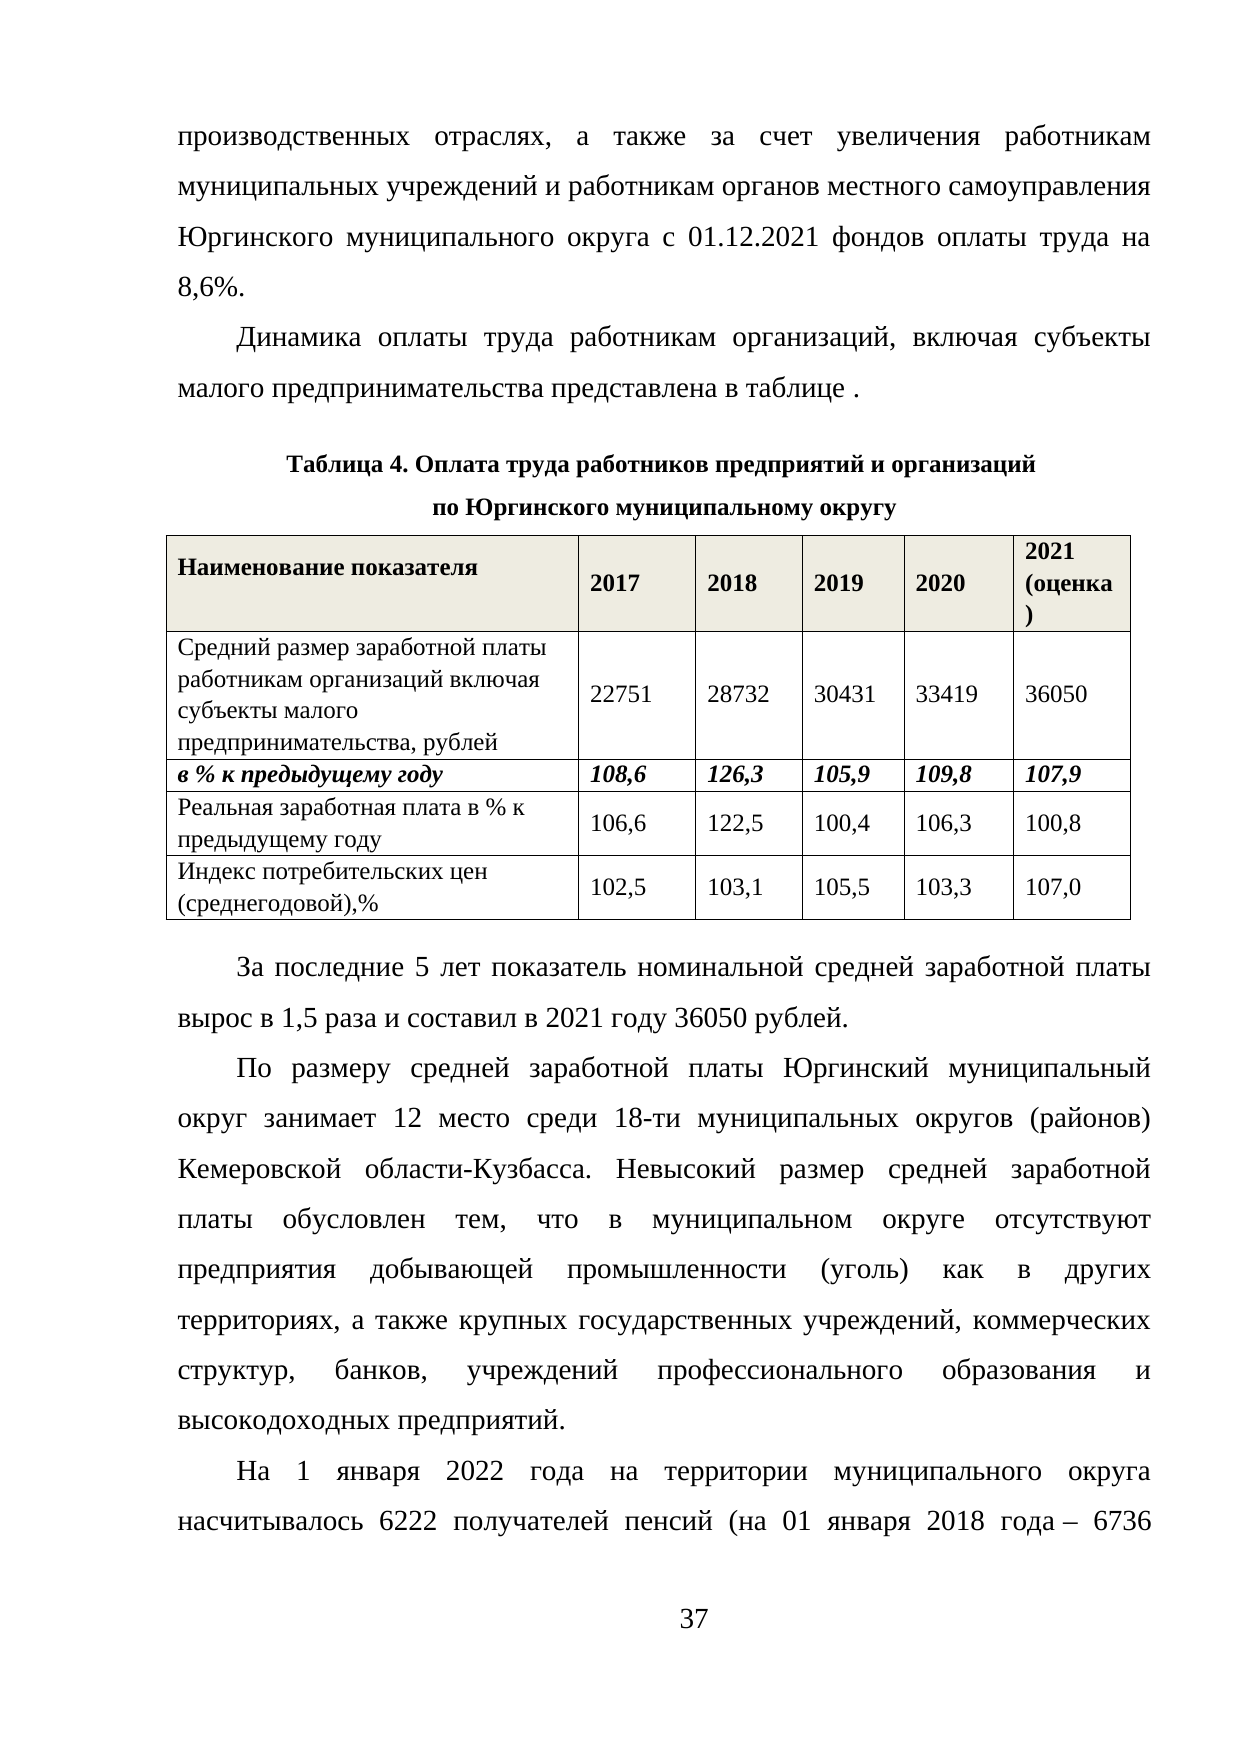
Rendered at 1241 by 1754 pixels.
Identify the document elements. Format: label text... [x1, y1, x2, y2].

table_cell Реальная заработная плата в % к предыдущему году [167, 792, 578, 855]
table_header 2021 (оценка) [1014, 536, 1130, 631]
table_cell 107,9 [1014, 760, 1130, 791]
table_cell 105,9 [803, 760, 904, 791]
table_cell 108,6 [579, 760, 695, 791]
table_cell 33419 [905, 632, 1013, 758]
table_header 2019 [803, 536, 904, 631]
table_cell Индекс потребительских цен (среднегодовой),% [167, 856, 578, 919]
table_cell 126,3 [696, 760, 802, 791]
table_cell 106,3 [905, 792, 1013, 855]
text По размеру средней заработной платы Юргинский муниципальный округ занимает 12 место среди 18-ти муниципальных округов (районов) Кемеровской области-Кузбасса. Невысокий размер средней заработной платы обусловлен тем, что в муниципальном округе отсутствуют предприятия добывающей промышленности (уголь) как в других территориях, а также крупных государственных учреждений, коммерческих структур, банков, учреждений профессионального образования и высокодоходных предприятий. [177, 1050, 1152, 1436]
text За последние 5 лет показатель номинальной средней заработной платы вырос в 1,5 раза и составил в 2021 году 36050 рублей. [177, 949, 1152, 1033]
table_cell 100,8 [1014, 792, 1130, 855]
table_header Наименование показателя [167, 536, 578, 631]
table_cell Средний размер заработной платы работникам организаций включая субъекты малого предпринимательства, рублей [167, 632, 578, 758]
table_cell 122,5 [696, 792, 802, 855]
table_cell 109,8 [905, 760, 1013, 791]
table_cell 30431 [803, 632, 904, 758]
table_cell в % к предыдущему году [167, 760, 578, 791]
table_cell 103,1 [696, 856, 802, 919]
text Динамика оплаты труда работникам организаций, включая субъекты малого предпринимательства представлена в таблице 4. [177, 319, 1152, 403]
table_cell 36050 [1014, 632, 1130, 758]
text Таблица 4. Оплата труда работников предприятий и организаций по Юргинского муниципальному округу [177, 449, 1152, 521]
table_cell 28732 [696, 632, 802, 758]
table_cell 107,0 [1014, 856, 1130, 919]
table_cell 22751 [579, 632, 695, 758]
table_cell 105,5 [803, 856, 904, 919]
table_header 2020 [905, 536, 1013, 631]
table_header 2017 [579, 536, 695, 631]
table_cell 102,5 [579, 856, 695, 919]
table_cell 103,3 [905, 856, 1013, 919]
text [177, 118, 1152, 303]
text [177, 1453, 1152, 1537]
table_cell 100,4 [803, 792, 904, 855]
table_header 2018 [696, 536, 802, 631]
table_cell 106,6 [579, 792, 695, 855]
